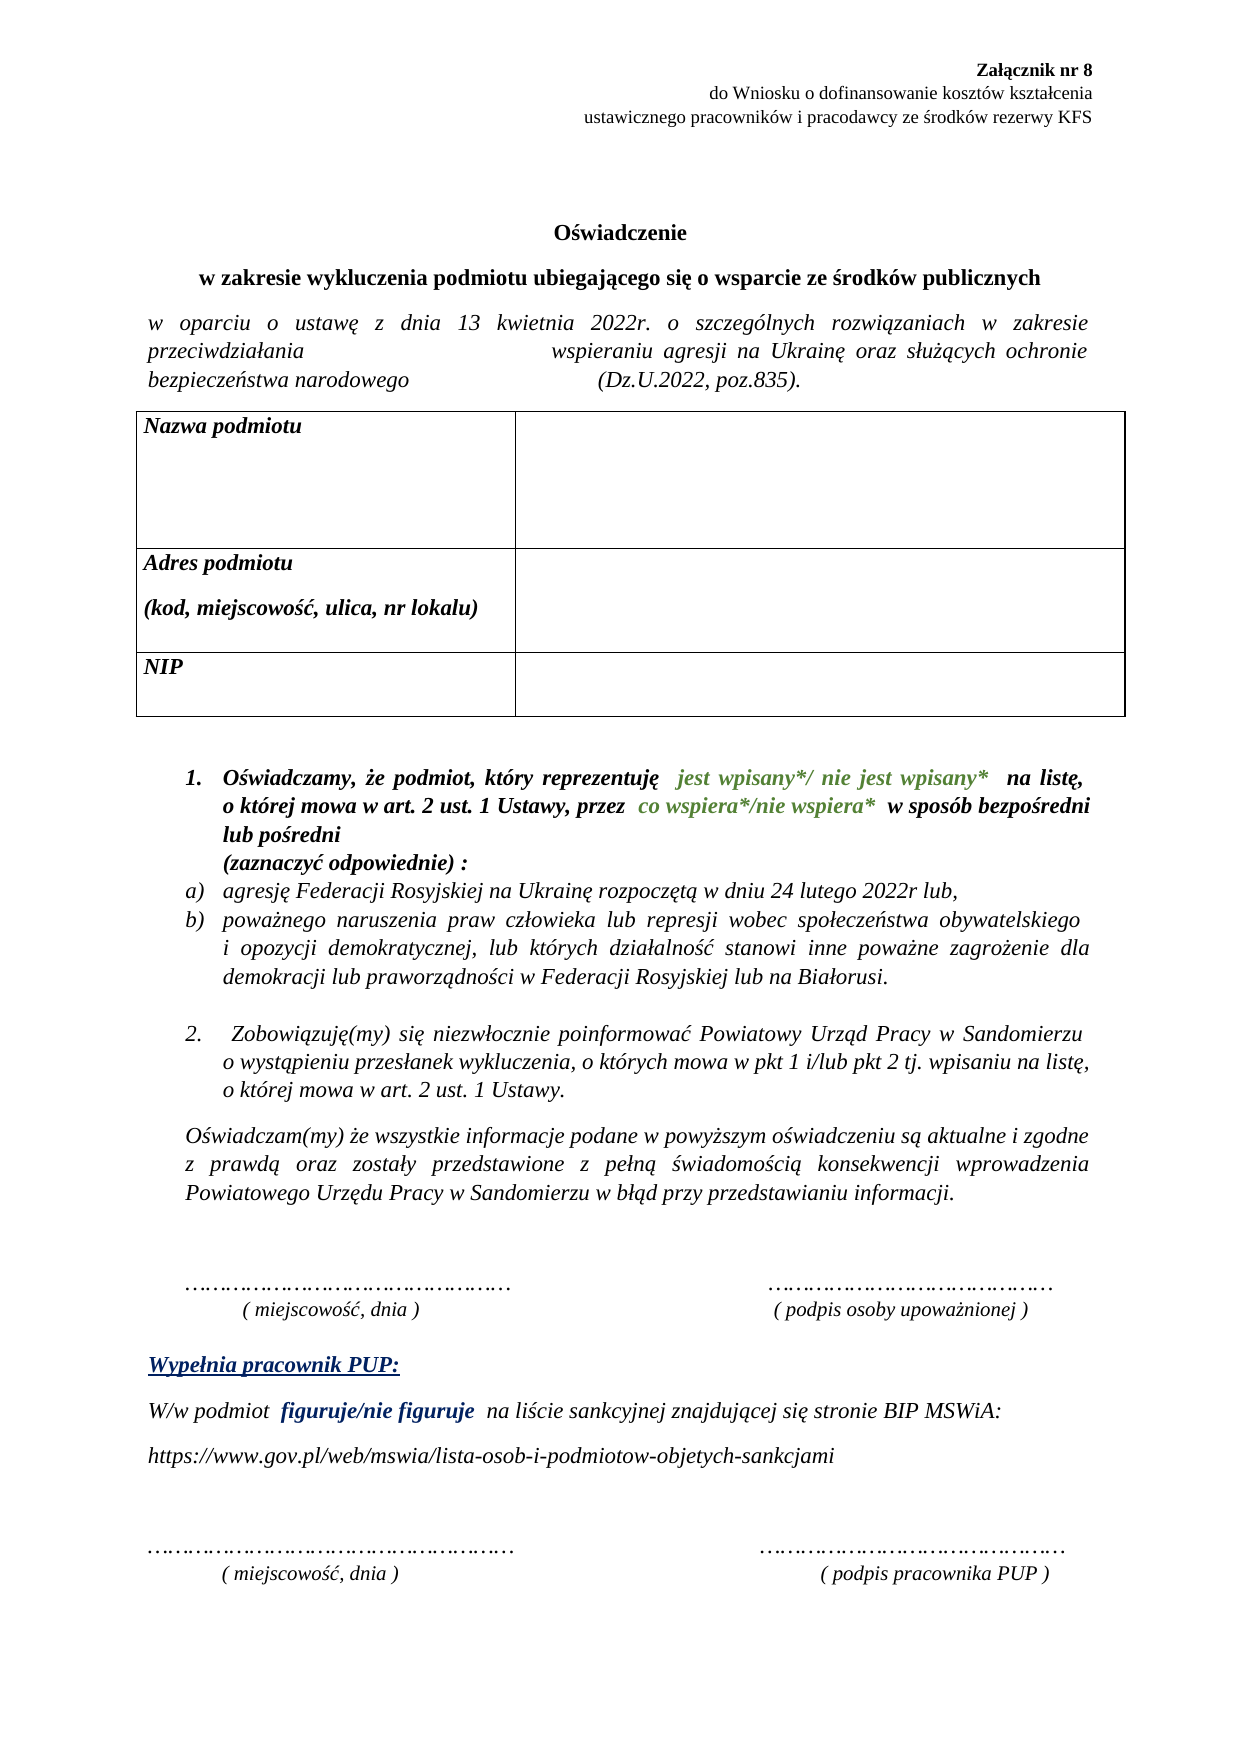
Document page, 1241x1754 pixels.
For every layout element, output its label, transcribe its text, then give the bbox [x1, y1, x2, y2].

text w zakresie wykluczenia podmiotu ubiegającego się o wsparcie ze środków publicznych [148, 264, 1093, 290]
text Wypełnia pracownik PUP: [148, 1352, 1093, 1378]
list Zobowiązuję(my) się niezwłocznie poinformować Powiatowy Urząd Pracy w Sandomierzu o wystąpieniu przesłanek wykluczenia, o których mowa w pkt 1 i/lub pkt 2 tj. wpisaniu na listę, o której mowa w art. 2 ust. 1 Ustawy. [185, 1020, 1093, 1103]
list (zaznaczyć odpowiednie) : [223, 849, 1093, 875]
table_cell NIP [137, 653, 515, 716]
table_cell [516, 549, 1124, 652]
table_header Nazwa podmiotu [137, 412, 515, 547]
text ( miejscowość, dnia ) ( podpis osoby upoważnionej ) [185, 1297, 1093, 1321]
text ……………………………………………… ……………………………………… [148, 1532, 1093, 1558]
text W/w podmiot figuruje/nie figuruje na liście sankcyjnej znajdującej się stronie BIP MSWiA: [148, 1397, 1093, 1423]
text ( miejscowość, dnia ) ( podpis pracownika PUP ) [185, 1560, 1093, 1584]
list Oświadczamy, że podmiot, który reprezentuję jest wpisany*/ nie jest wpisany* na listę, o której mowa w art. 2 ust. 1 Ustawy, przez co wspiera*/nie wspiera* w sposób bezpośredni lub pośredni [185, 764, 1093, 847]
list agresję Federacji Rosyjskiej na Ukrainę rozpoczętą w dniu 24 lutego 2022r lub, [185, 877, 1093, 904]
table_header [516, 412, 1124, 547]
text ………………………………………… …………………………………… [185, 1269, 1093, 1295]
list poważnego naruszenia praw człowieka lub represji wobec społeczeństwa obywatelskiego i opozycji demokratycznej, lub których działalność stanowi inne poważne zagrożenie dla demokracji lub praworządności w Federacji Rosyjskiej lub na Białorusi. [185, 906, 1093, 989]
table_cell [516, 653, 1124, 716]
table_cell Adres podmiotu (kod, miejscowość, ulica, nr lokalu) [137, 549, 515, 652]
text Oświadczam(my) że wszystkie informacje podane w powyższym oświadczeniu są aktualne i zgodne z prawdą oraz zostały przedstawione z pełną świadomością konsekwencji wprowadzenia Powiatowego Urzędu Pracy w Sandomierzu w błąd przy przedstawianiu informacji. [185, 1122, 1093, 1205]
text ustawicznego pracowników i pracodawcy ze środków rezerwy KFS [148, 106, 1093, 127]
text Załącznik nr 8 [811, 59, 1093, 81]
text Oświadczenie [148, 219, 1093, 245]
text do Wniosku o dofinansowanie kosztów kształcenia [148, 82, 1093, 104]
text w oparciu o ustawę z dnia 13 kwietnia 2022r. o szczególnych rozwiązaniach w zakresie przeciwdziałania wspieraniu agresji na Ukrainę oraz służących ochronie bezpieczeństwa narodowego (Dz.U.2022, poz.835). [148, 309, 1093, 392]
text https://www.gov.pl/web/mswia/lista-osob-i-podmiotow-objetych-sankcjami [148, 1442, 1093, 1468]
